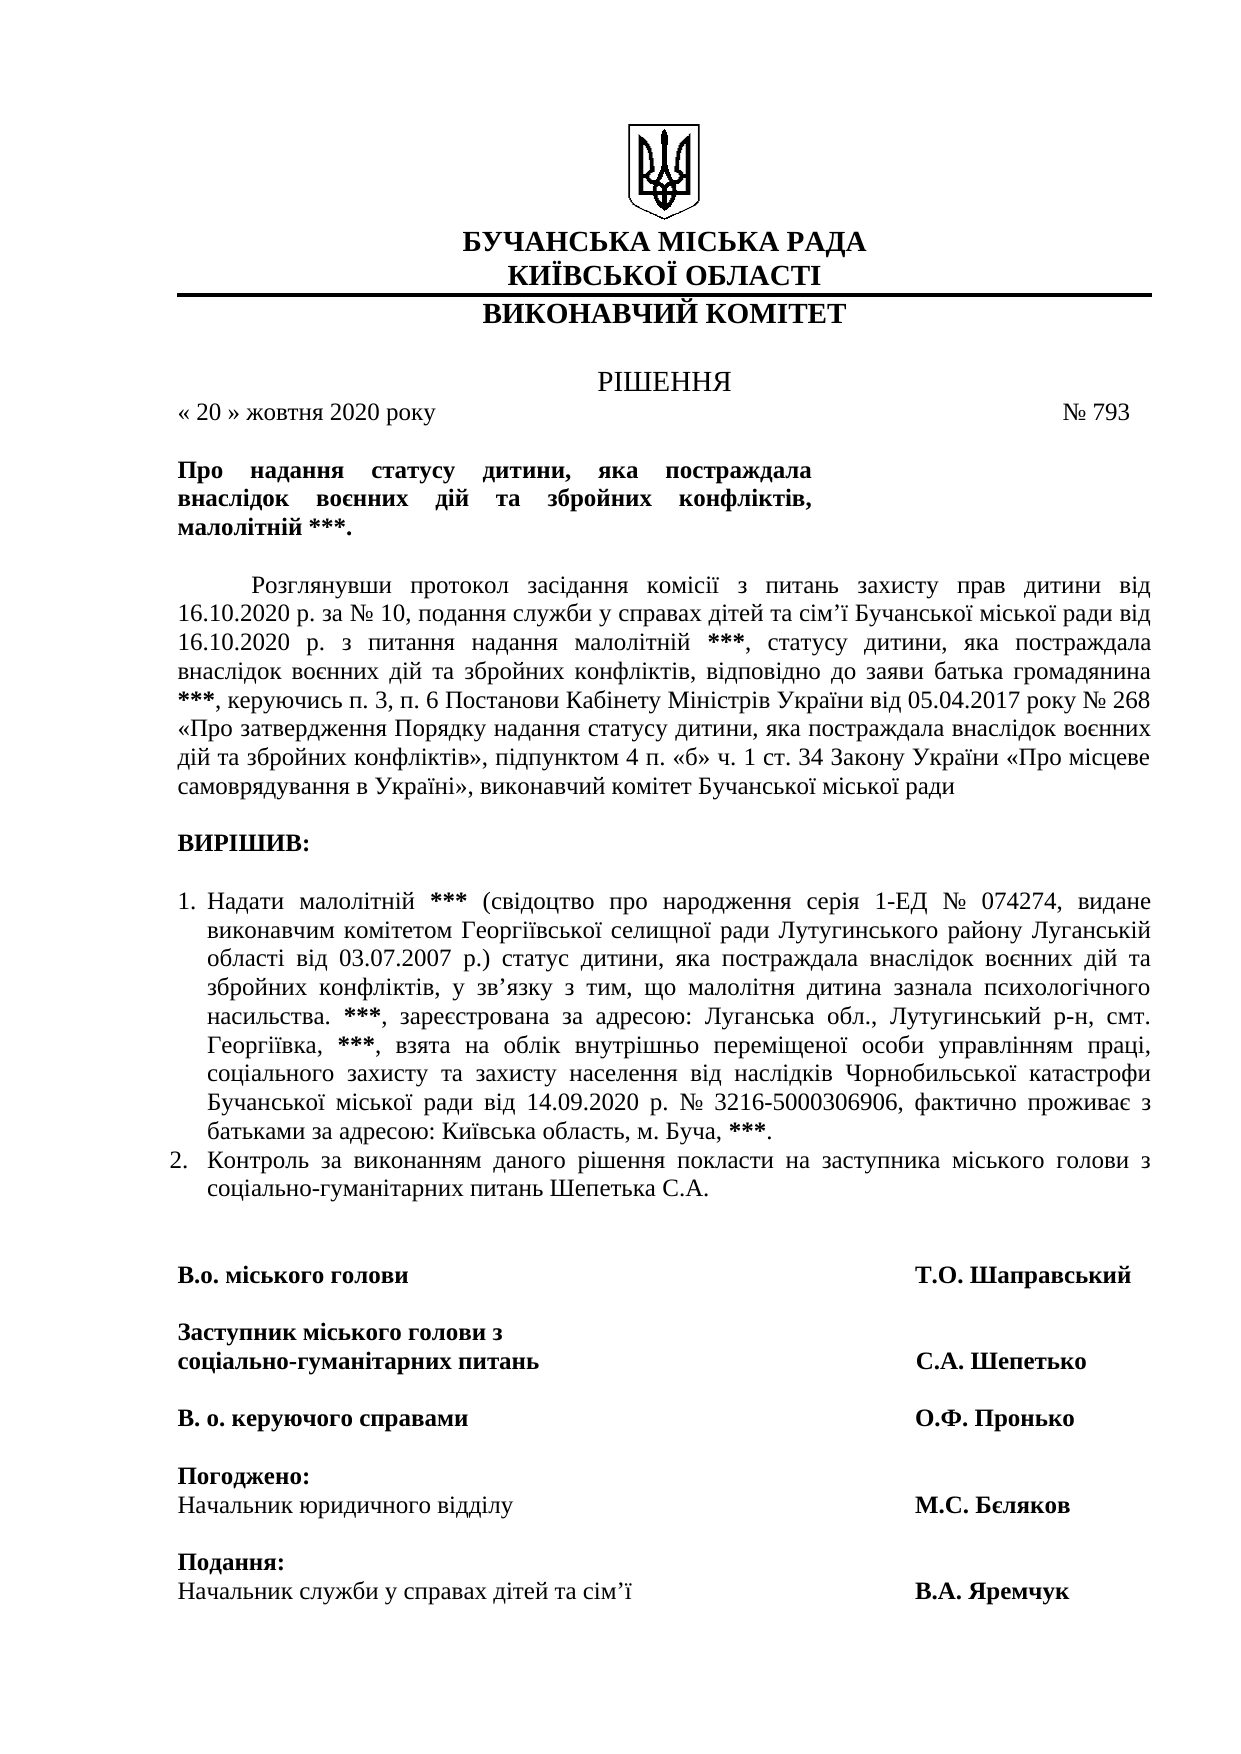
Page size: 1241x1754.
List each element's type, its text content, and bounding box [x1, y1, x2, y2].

text В. о. керуючого справами О.Ф. Пронько [177, 1403, 1152, 1432]
text БУЧАНСЬКА МІСЬКА РАДА [177, 224, 1152, 258]
list Надати малолітній *** (свідоцтво про народження серія 1-ЕД № 074274, видане виконавчим комітетом Георгіївської селищної ради Лутугинського району Луганській області від 03.07.2007 р.) статус дитини, яка постраждала внаслідок воєнних дій та збройних конфліктів, у зв’язку з тим, що малолітня дитина зазнала психологічного насильства. ***, зареєстрована за адресою: Луганська обл., Лутугинський р-н, смт. Георгіївка, ***, взята на облік внутрішньо переміщеної особи управлінням праці, соціального захисту та захисту населення від наслідків Чорнобильської катастрофи Бучанської міської ради від 14.09.2020 р. № 3216-5000306906, фактично проживає з батьками за адресою: Київська область, м. Буча, ***. [177, 886, 1152, 1145]
text Погоджено: [177, 1461, 1152, 1490]
text ВИРІШИВ: [177, 828, 1152, 857]
text « 20 » жовтня 2020 року № 793 [177, 397, 1152, 426]
text РІШЕННЯ [177, 364, 1152, 397]
text Подання: [177, 1547, 1152, 1576]
list Контроль за виконанням даного рішення покласти на заступника міського голови з соціально-гуманітарних питань Шепетька С.А. [169, 1145, 1152, 1202]
text КИЇВСЬКОЇ ОБЛАСТІ [177, 258, 1152, 293]
text В.о. міського голови Т.О. Шаправський [177, 1260, 1152, 1288]
text ВИКОНАВЧИЙ КОМІТЕТ [177, 297, 1152, 330]
text Про надання статусу дитини, яка постраждала внаслідок воєнних дій та збройних конфліктів, малолітній ***. [177, 455, 812, 541]
text Начальник юридичного відділу М.С. Бєляков [177, 1490, 1152, 1518]
text Заступник міського голови з [177, 1317, 1152, 1346]
text Розглянувши протокол засідання комісії з питань захисту прав дитини від 16.10.2020 р. за № 10, подання служби у справах дітей та сім’ї Бучанської міської ради від 16.10.2020 р. з питання надання малолітній ***, статусу дитини, яка постраждала внаслідок воєнних дій та збройних конфліктів, відповідно до заяви батька громадянина ***, керуючись п. 3, п. 6 Постанови Кабінету Міністрів України від 05.04.2017 року № 268 «Про затвердження Порядку надання статусу дитини, яка постраждала внаслідок воєнних дій та збройних конфліктів», підпунктом 4 п. «б» ч. 1 ст. 34 Закону України «Про місцеве самоврядування в Україні», виконавчий комітет Бучанської міської ради [177, 570, 1152, 800]
text Начальник служби у справах дітей та сім’ї В.А. Яремчук [177, 1576, 1152, 1605]
text соціально-гуманітарних питань С.А. Шепетько [177, 1346, 1152, 1375]
